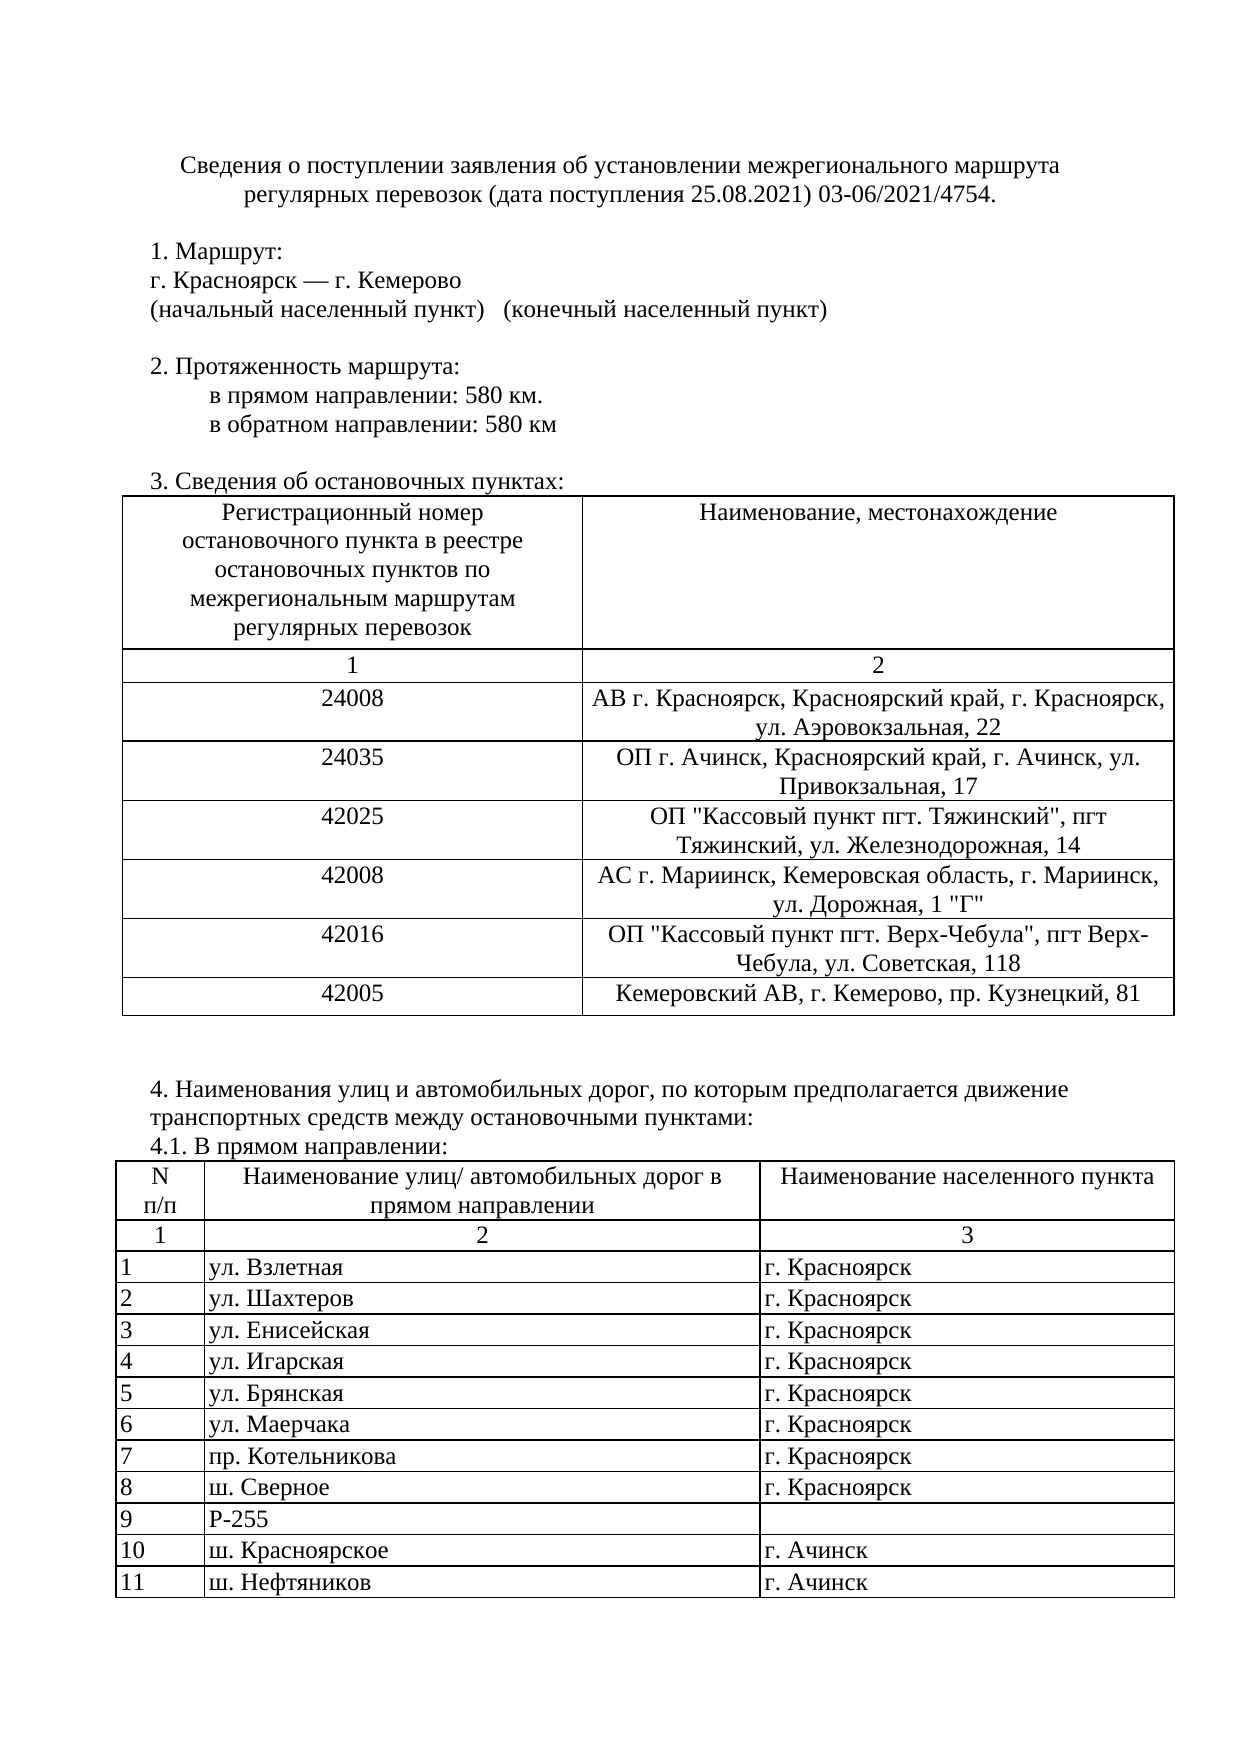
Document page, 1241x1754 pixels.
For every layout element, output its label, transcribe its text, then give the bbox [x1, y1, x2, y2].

table_cell [761, 1504, 1174, 1533]
table_cell 9 [117, 1504, 204, 1533]
table_cell г. Ачинск [761, 1567, 1174, 1596]
table_cell 4 [117, 1346, 204, 1376]
table_cell 1 [123, 650, 582, 681]
table_cell ул. Енисейская [205, 1315, 759, 1345]
table_cell 11 [117, 1567, 204, 1596]
table_cell 42025 [123, 801, 582, 858]
table_cell г. Красноярск [761, 1441, 1174, 1471]
table_cell г. Красноярск [761, 1409, 1174, 1439]
table_cell 2 [583, 650, 1173, 681]
table_cell пр. Котельникова [205, 1441, 759, 1471]
table_cell 8 [117, 1472, 204, 1502]
table_cell ул. Брянская [205, 1378, 759, 1408]
text г. Красноярск — г. Кемерово [150, 265, 1090, 294]
table_cell 7 [117, 1441, 204, 1471]
table_cell 42008 [123, 860, 582, 918]
table_header Регистрационный номер остановочного пункта в реестре остановочных пунктов по межрегиональным маршрутам регулярных перевозок [123, 497, 582, 648]
table_cell г. Красноярск [761, 1315, 1174, 1345]
table_header Наименование улиц/ автомобильных дорог в прямом направлении [205, 1162, 759, 1219]
table_cell 10 [117, 1535, 204, 1565]
text (начальный населенный пункт) (конечный населенный пункт) [150, 294, 1090, 322]
table_cell г. Ачинск [761, 1535, 1174, 1565]
table_header N п/п [117, 1162, 204, 1219]
table_cell г. Красноярск [761, 1472, 1174, 1502]
table_cell ул. Маерчака [205, 1409, 759, 1439]
table_cell ОП "Кассовый пункт пгт. Тяжинский", пгт Тяжинский, ул. Железнодорожная, 14 [583, 801, 1173, 858]
table_cell ш. Сверное [205, 1472, 759, 1502]
table_cell АВ г. Красноярск, Красноярский край, г. Красноярск, ул. Аэровокзальная, 22 [583, 683, 1173, 740]
table_header Наименование населенного пункта [761, 1162, 1174, 1219]
table_cell г. Красноярск [761, 1252, 1174, 1282]
text в обратном направлении: 580 км [150, 409, 1090, 437]
table_cell 24035 [123, 742, 582, 799]
table_cell ул. Взлетная [205, 1252, 759, 1282]
table_cell 24008 [123, 683, 582, 740]
text 4.1. В прямом направлении: [150, 1131, 1090, 1160]
table_cell г. Красноярск [761, 1346, 1174, 1376]
table_cell г. Красноярск [761, 1378, 1174, 1408]
table_cell ш. Красноярское [205, 1535, 759, 1565]
text 3. Сведения об остановочных пунктах: [150, 466, 1090, 495]
table_cell 3 [117, 1315, 204, 1345]
table_cell ул. Игарская [205, 1346, 759, 1376]
text в прямом направлении: 580 км. [150, 380, 1090, 409]
table_cell ОП г. Ачинск, Красноярский край, г. Ачинск, ул. Привокзальная, 17 [583, 742, 1173, 799]
table_header Наименование, местонахождение [583, 497, 1173, 648]
table_cell 5 [117, 1378, 204, 1408]
table_cell 6 [117, 1409, 204, 1439]
table_cell 42016 [123, 919, 582, 977]
text 2. Протяженность маршрута: [150, 351, 1090, 380]
table_cell г. Красноярск [761, 1283, 1174, 1313]
table_cell 2 [205, 1221, 759, 1250]
table_cell 42005 [123, 978, 582, 1014]
table_cell АС г. Мариинск, Кемеровская область, г. Мариинск, ул. Дорожная, 1 "Г" [583, 860, 1173, 918]
text 4. Наименования улиц и автомобильных дорог, по которым предполагается движение транспортных средств между остановочными пунктами: [150, 1074, 1090, 1131]
text 1. Маршрут: [150, 236, 1090, 265]
table_cell ОП "Кассовый пункт пгт. Верх-Чебула", пгт Верх-Чебула, ул. Советская, 118 [583, 919, 1173, 977]
table_cell Р-255 [205, 1504, 759, 1533]
table_cell 2 [117, 1283, 204, 1313]
table_cell 3 [761, 1221, 1174, 1250]
table_cell ул. Шахтеров [205, 1283, 759, 1313]
table_cell ш. Нефтяников [205, 1567, 759, 1596]
table_cell Кемеровский АВ, г. Кемерово, пр. Кузнецкий, 81 [583, 978, 1173, 1014]
text Сведения о поступлении заявления об установлении межрегионального маршрута регулярных перевозок (дата поступления 25.08.2021) 03-06/2021/4754. [150, 150, 1090, 207]
table_cell 1 [117, 1221, 204, 1250]
table_cell 1 [117, 1252, 204, 1282]
